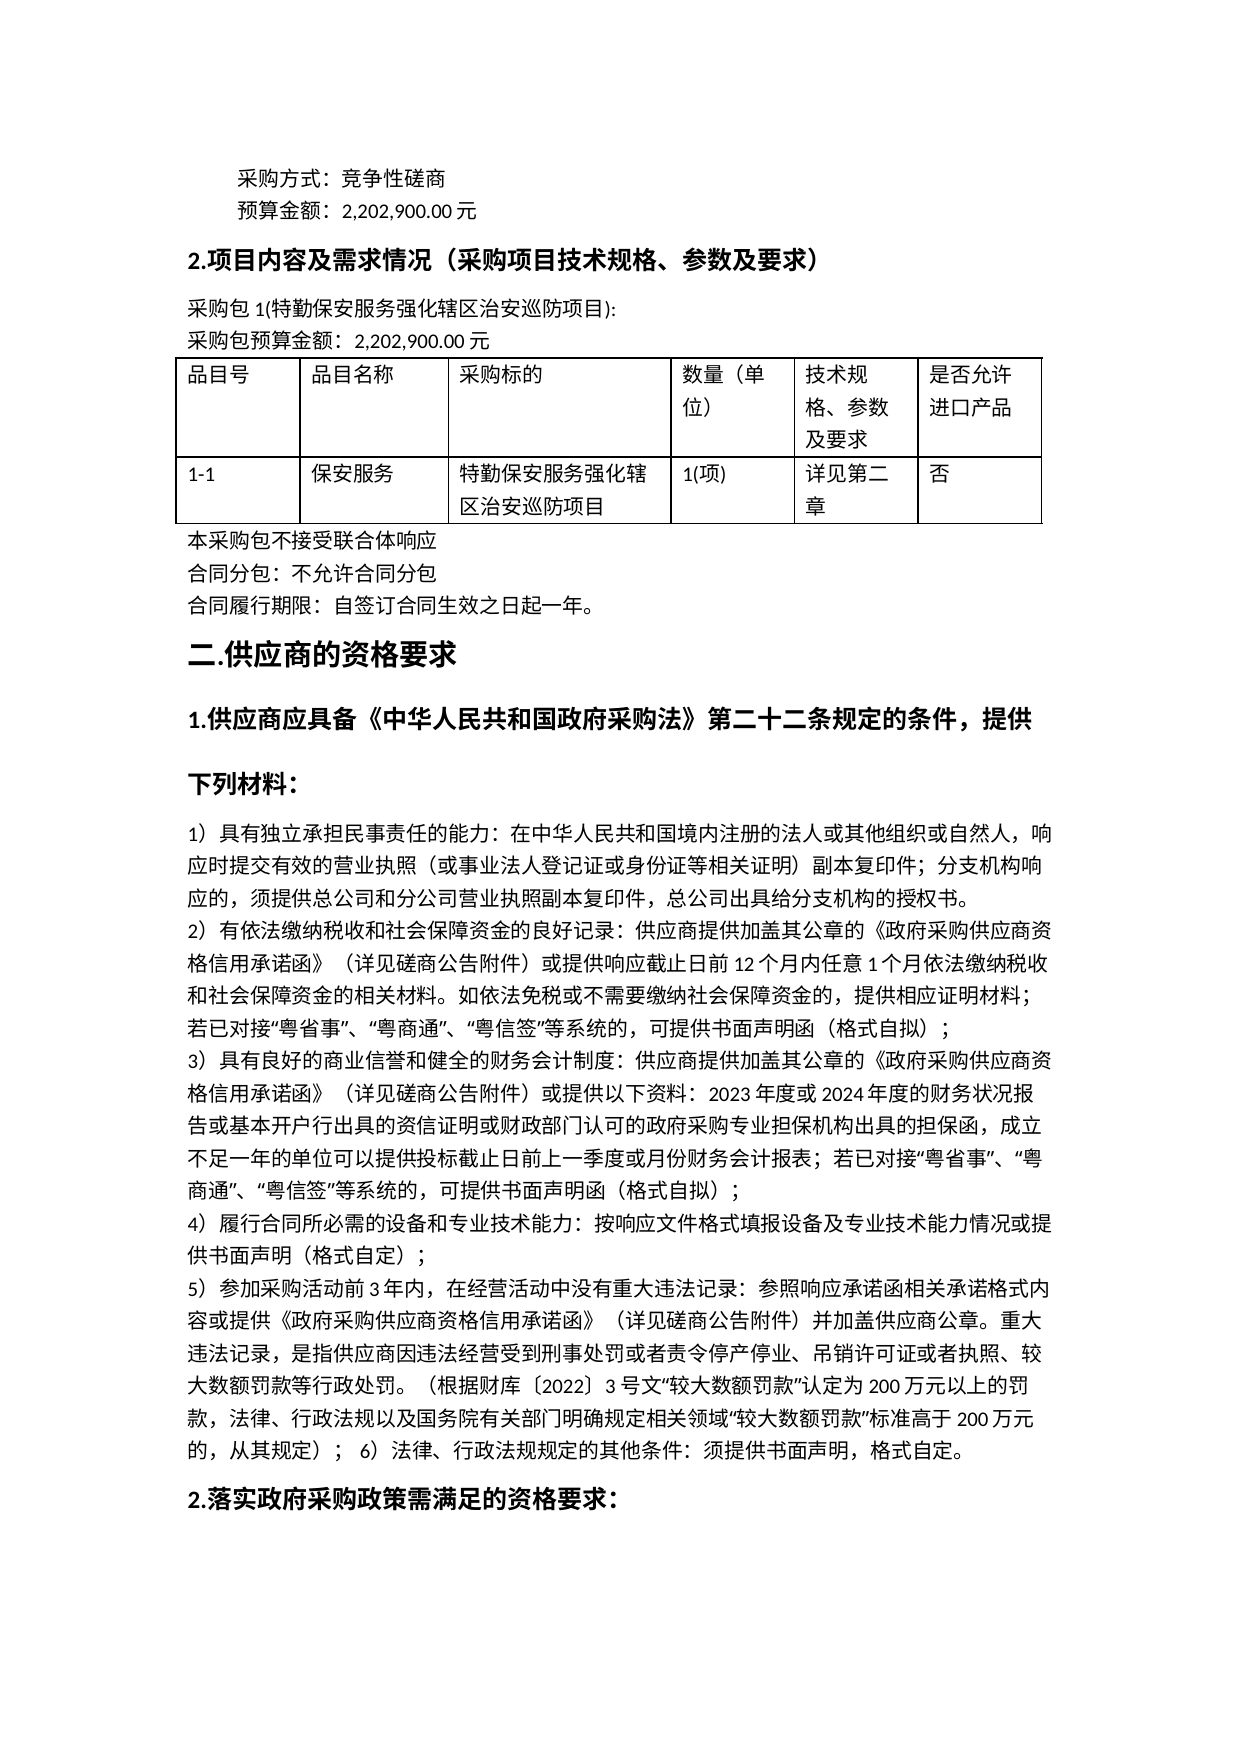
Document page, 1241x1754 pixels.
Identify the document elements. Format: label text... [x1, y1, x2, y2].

table_header 技术规格、参数及要求 [795, 359, 917, 456]
table_header 采购标的 [449, 359, 670, 456]
text 合同分包：不允许合同分包 [187, 557, 1053, 589]
text 5）参加采购活动前3年内，在经营活动中没有重大违法记录：参照响应承诺函相关承诺格式内容或提供《政府采购供应商资格信用承诺函》（详见磋商公告附件）并加盖供应商公章。重大违法记录，是指供应商因违法经营受到刑事处罚或者责令停产停业、吊销许可证或者执照、较大数额罚款等行政处罚。（根据财库〔2022〕3 号文“较大数额罚款”认定为200万元以上的罚款，法律、行政法规以及国务院有关部门明确规定相关领域“较大数额罚款”标准高于200万元的，从其规定）； 6）法律、行政法规规定的其他条件：须提供书面声明，格式自定。 [187, 1272, 1053, 1467]
text 2.项目内容及需求情况（采购项目技术规格、参数及要求） [187, 227, 1053, 292]
table_header 数量（单位） [672, 359, 794, 456]
table_cell 否 [919, 458, 1041, 523]
table_cell 详见第二章 [795, 458, 917, 523]
text 本采购包不接受联合体响应 [187, 524, 1053, 557]
text 二.供应商的资格要求 [187, 622, 1053, 687]
text 预算金额：2,202,900.00元 [187, 194, 1053, 227]
text 采购包预算金额：2,202,900.00元 [187, 324, 1053, 357]
table_cell 保安服务 [301, 458, 448, 523]
table_header 是否允许进口产品 [919, 359, 1041, 456]
table_cell 1(项) [672, 458, 794, 523]
text 1.供应商应具备《中华人民共和国政府采购法》第二十二条规定的条件，提供下列材料： [187, 687, 1053, 817]
table_cell 特勤保安服务强化辖区治安巡防项目 [449, 458, 670, 523]
text 3）具有良好的商业信誉和健全的财务会计制度：供应商提供加盖其公章的《政府采购供应商资格信用承诺函》（详见磋商公告附件）或提供以下资料：2023年度或2024年度的财务状况报告或基本开户行出具的资信证明或财政部门认可的政府采购专业担保机构出具的担保函，成立不足一年的单位可以提供投标截止日前上一季度或月份财务会计报表；若已对接“粤省事”、“粤商通”、“粤信签”等系统的，可提供书面声明函（格式自拟）； [187, 1044, 1053, 1207]
text 2）有依法缴纳税收和社会保障资金的良好记录：供应商提供加盖其公章的《政府采购供应商资格信用承诺函》（详见磋商公告附件）或提供响应截止日前12个月内任意1个月依法缴纳税收和社会保障资金的相关材料。如依法免税或不需要缴纳社会保障资金的，提供相应证明材料；若已对接“粤省事”、“粤商通”、“粤信签”等系统的，可提供书面声明函（格式自拟）； [187, 914, 1053, 1044]
text 4）履行合同所必需的设备和专业技术能力：按响应文件格式填报设备及专业技术能力情况或提供书面声明（格式自定）； [187, 1207, 1053, 1272]
text 采购包1(特勤保安服务强化辖区治安巡防项目): [187, 292, 1053, 324]
text 1）具有独立承担民事责任的能力：在中华人民共和国境内注册的法人或其他组织或自然人，响应时提交有效的营业执照（或事业法人登记证或身份证等相关证明）副本复印件；分支机构响应的，须提供总公司和分公司营业执照副本复印件，总公司出具给分支机构的授权书。 [187, 817, 1053, 914]
table_header 品目名称 [301, 359, 448, 456]
table_header 品目号 [177, 359, 299, 456]
text 采购方式：竞争性磋商 [187, 162, 1053, 194]
text 2.落实政府采购政策需满足的资格要求： [187, 1467, 1053, 1532]
table_cell 1-1 [177, 458, 299, 523]
text 合同履行期限：自签订合同生效之日起一年。 [187, 589, 1053, 622]
